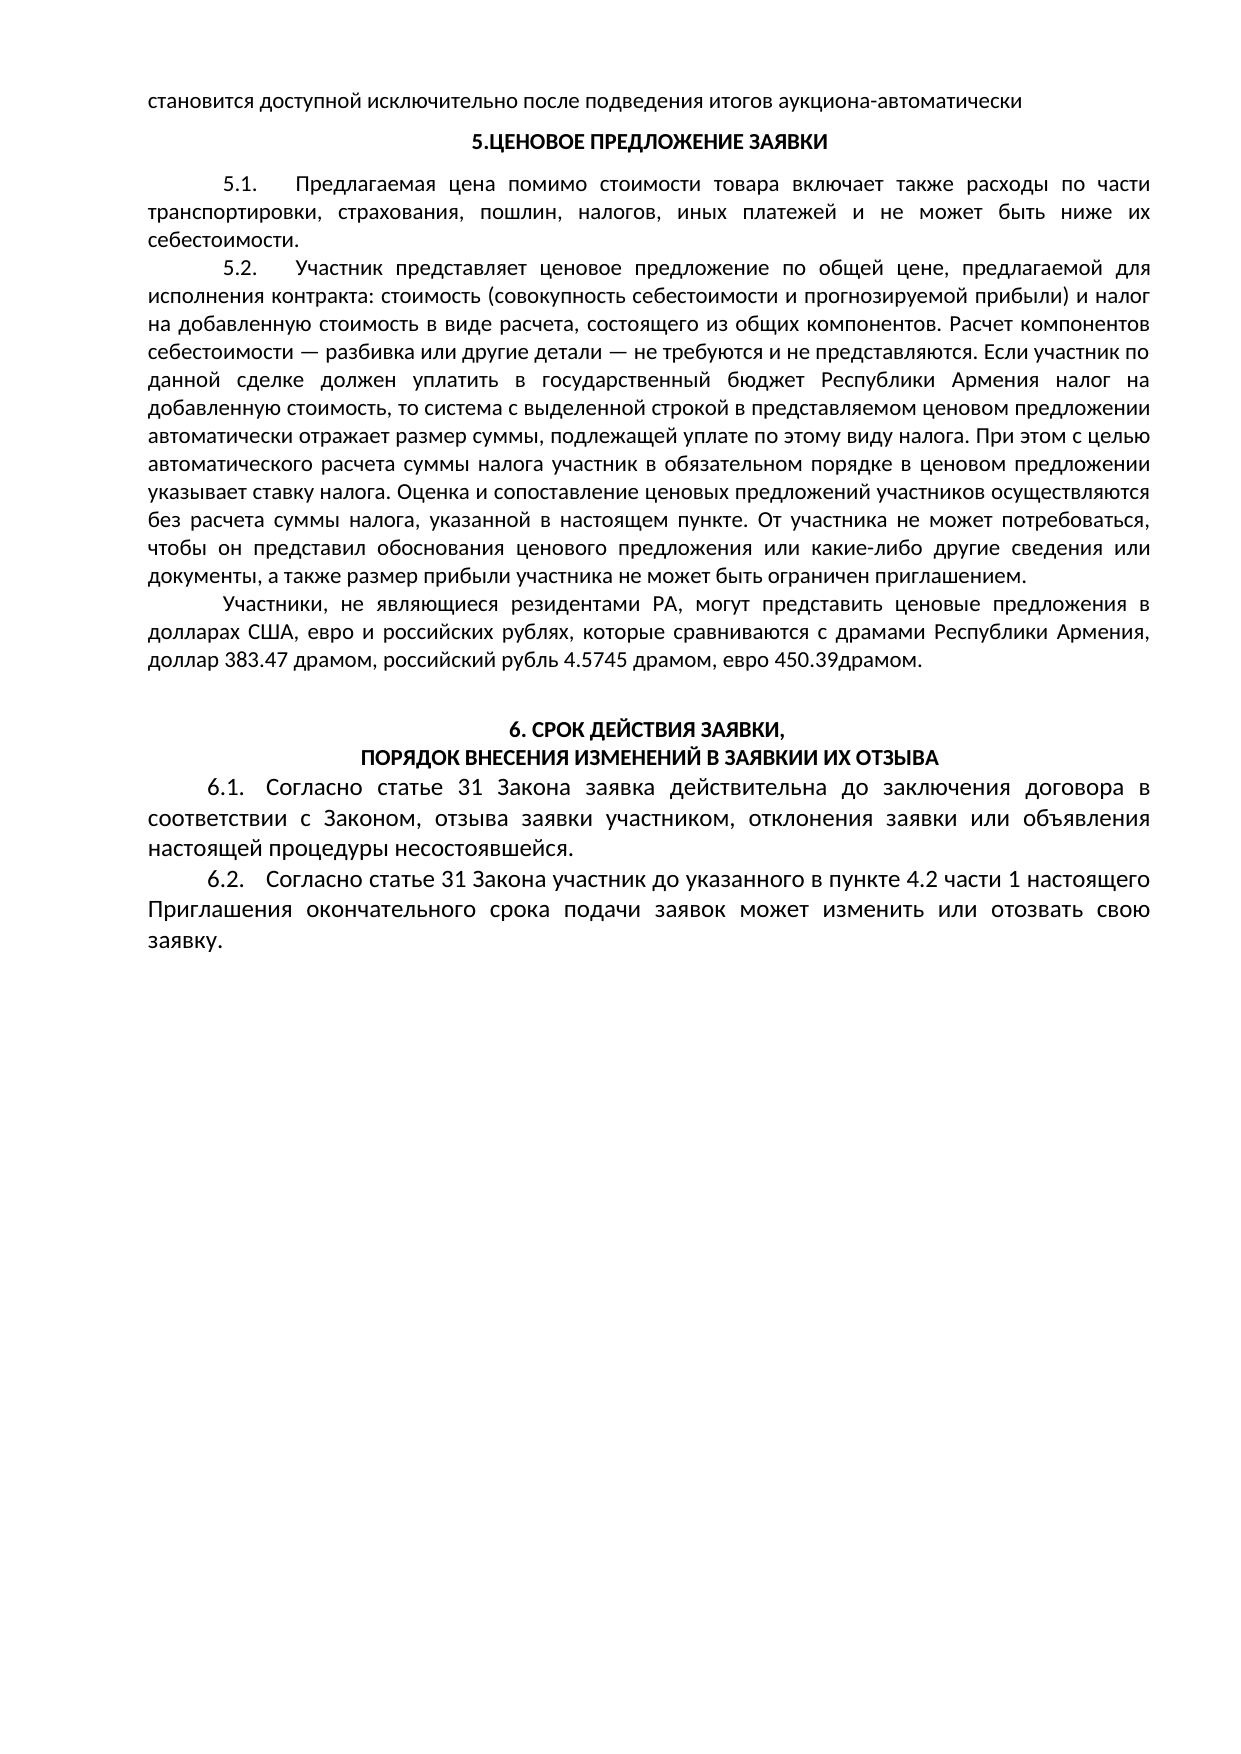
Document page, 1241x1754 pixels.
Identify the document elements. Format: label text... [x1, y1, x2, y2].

text 6.1. Согласно статье 31 Закона заявка действительна до заключения договора в соответствии с Законом, отзыва заявки участником, отклонения заявки или объявления настоящей процедуры несостоявшейся. [148, 771, 1152, 863]
text 5.1. Предлагаемая цена помимо стоимости товара включает также расходы по части транспортировки, страхования, пошлин, налогов, иных платежей и не может быть ниже их себестоимости. [148, 169, 1152, 253]
text 6. СРОК ДЕЙСТВИЯ ЗАЯВКИ, ПОРЯДОК ВНЕСЕНИЯ ИЗМЕНЕНИЙ В ЗАЯВКИИ ИХ ОТЗЫВА [207, 715, 1093, 771]
text 6.2. Согласно статье 31 Закона участник до указанного в пункте 4.2 части 1 настоящего Приглашения окончательного срока подачи заявок может изменить или отозвать свою заявку. [148, 863, 1152, 954]
text 5.ЦЕНОВОЕ ПРЕДЛОЖЕНИЕ ЗАЯВКИ [148, 127, 1152, 155]
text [148, 86, 1152, 114]
text Участники, не являющиеся резидентами РА, могут представить ценовые предложения в долларах США, евро и российских рублях, которые сравниваются с драмами Республики Армения, доллар 383.47 драмом, российский рубль 4.5745 драмом, евро 450.39драмом. [148, 589, 1152, 673]
text 5.2. Участник представляет ценовое предложение по общей цене, предлагаемой для исполнения контракта: стоимость (совокупность себестоимости и прогнозируемой прибыли) и налог на добавленную стоимость в виде расчета, состоящего из общих компонентов. Расчет компонентов себестоимости — разбивка или другие детали — не требуются и не представляются. Если участник по данной сделке должен уплатить в государственный бюджет Республики Армения налог на добавленную стоимость, то система с выделенной строкой в представляемом ценовом предложении автоматически отражает размер суммы, подлежащей уплате по этому виду налога. При этом с целью автоматического расчета суммы налога участник в обязательном порядке в ценовом предложении указывает ставку налога. Оценка и сопоставление ценовых предложений участников осуществляются без расчета суммы налога, указанной в настоящем пункте. От участника не может потребоваться, чтобы он представил обоснования ценового предложения или какие-либо другие сведения или документы, а также размер прибыли участника не может быть ограничен приглашением. [148, 253, 1152, 589]
